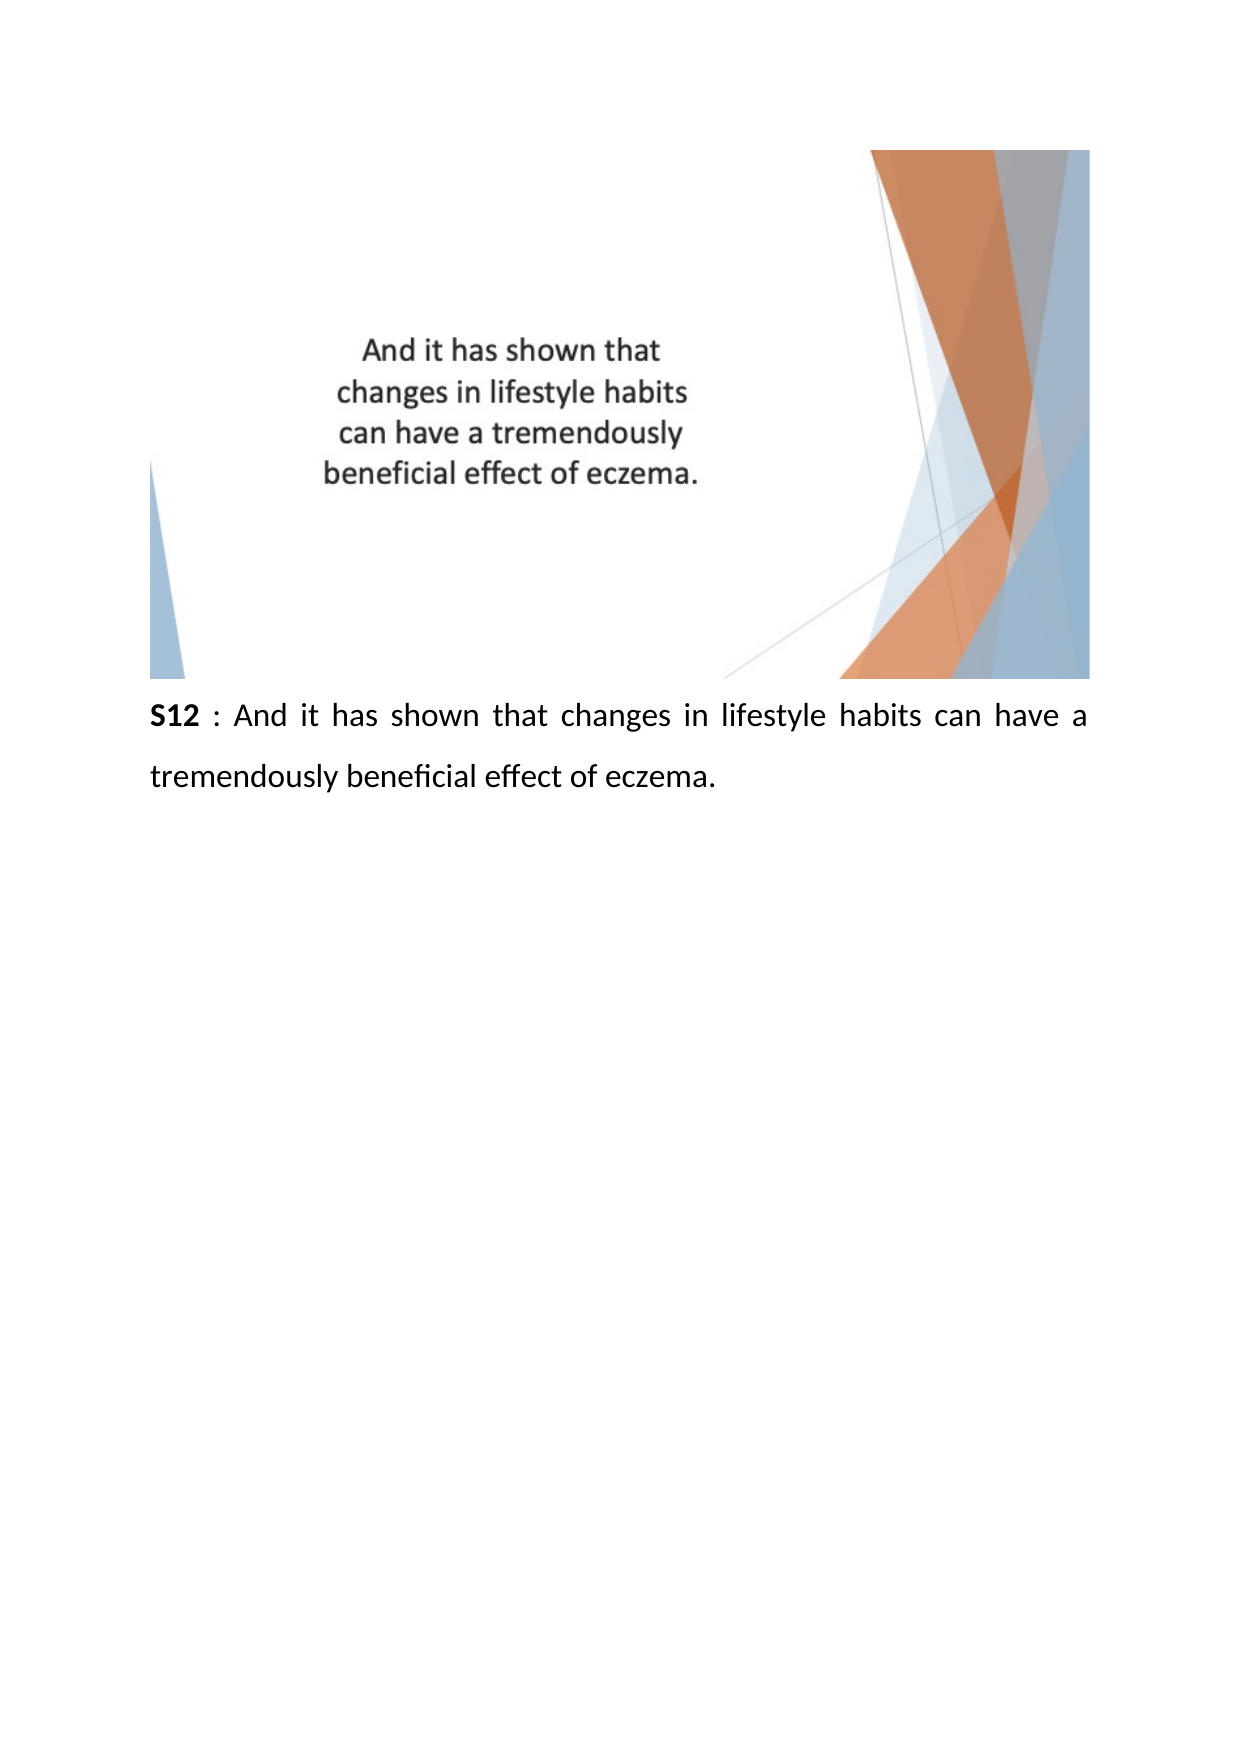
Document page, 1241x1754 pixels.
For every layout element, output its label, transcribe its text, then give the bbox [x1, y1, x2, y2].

picture [150, 150, 1090, 679]
text S12 : And it has shown that changes in lifestyle habits can have a tremendously beneficial effect of eczema. [150, 694, 1090, 796]
